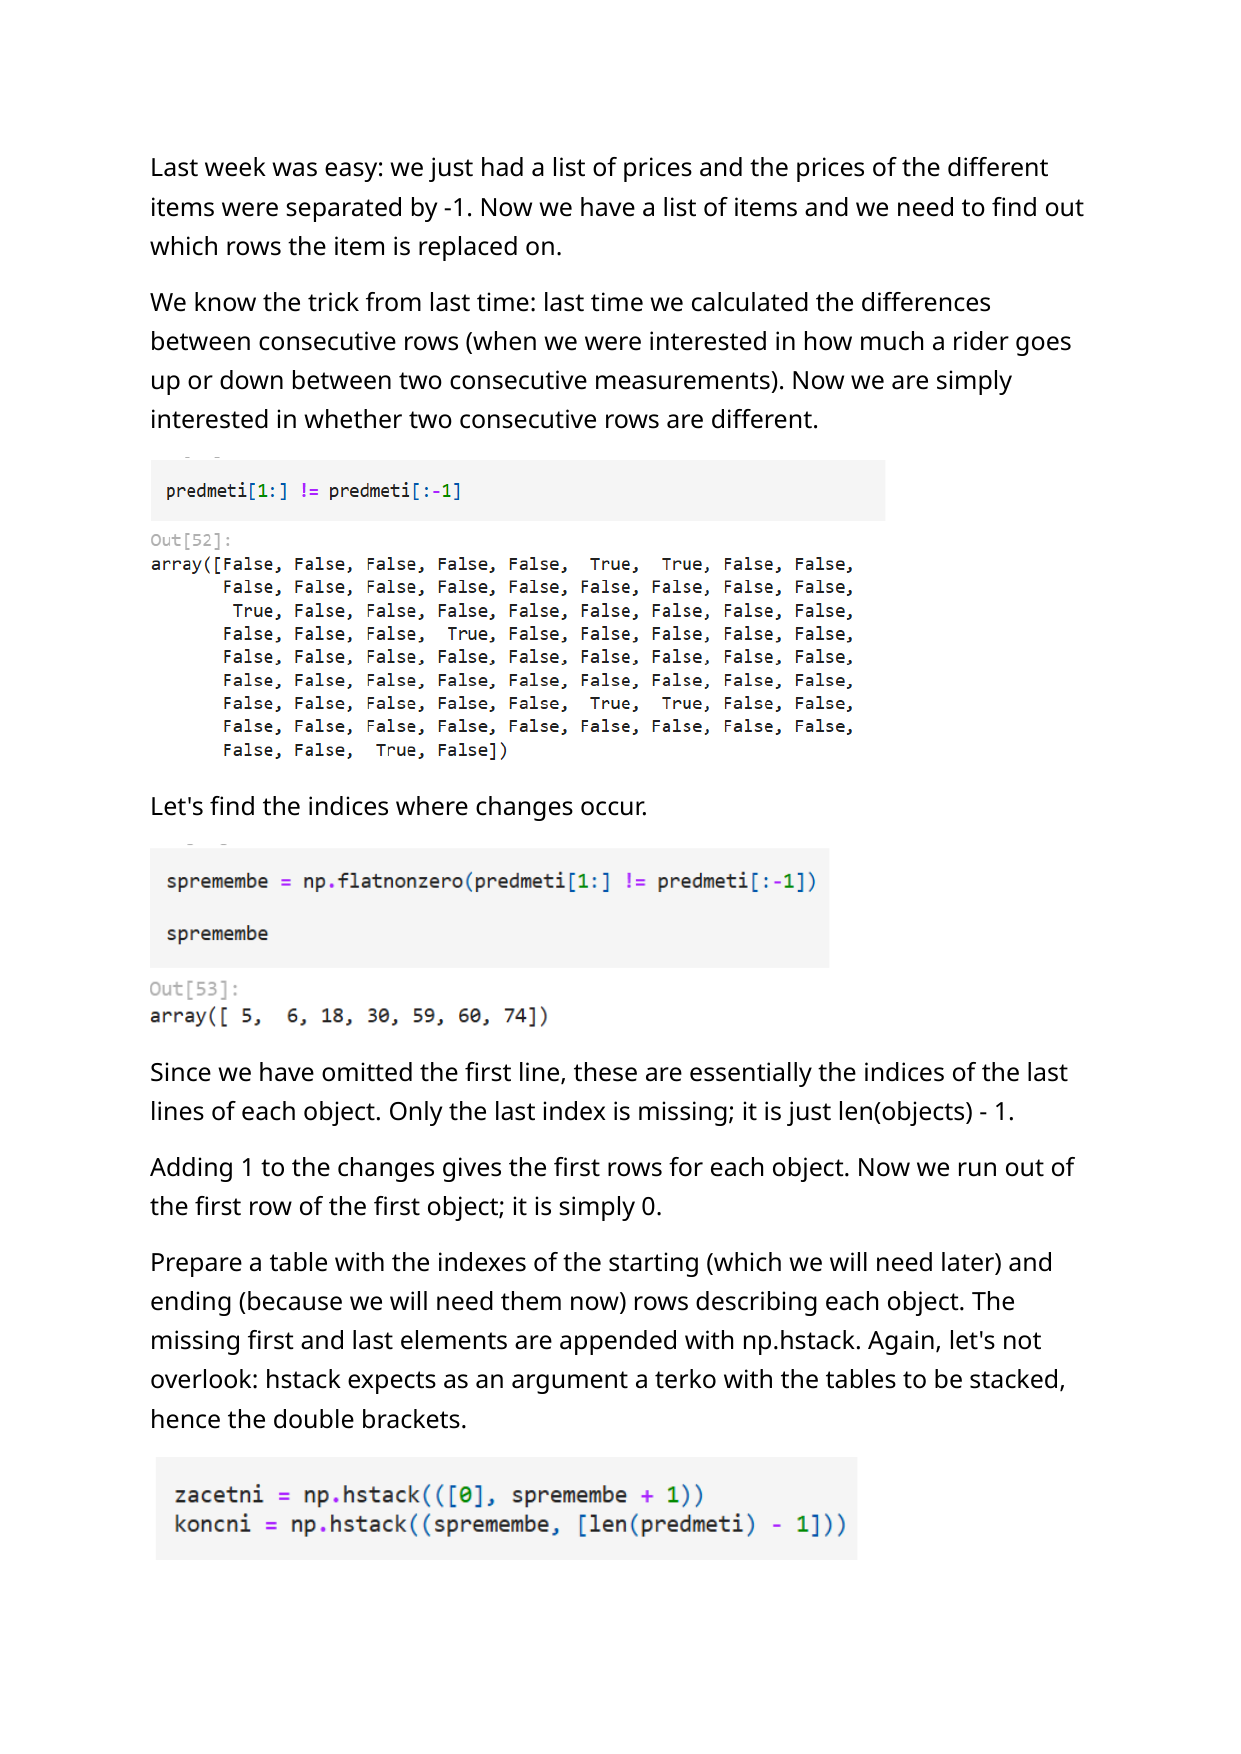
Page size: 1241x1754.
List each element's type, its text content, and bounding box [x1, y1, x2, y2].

text Last week was easy: we just had a list of prices and the prices of the different items were separated by -1. Now we have a list of items and we need to find out which rows the item is replaced on. [150, 150, 1090, 262]
picture [150, 1457, 858, 1560]
text Let's find the indices where changes occur. [150, 788, 1090, 822]
text Since we have omitted the first line, these are essentially the indices of the last lines of each object. Only the last index is missing; it is just len(objects) - 1. [150, 1054, 1090, 1128]
picture [150, 844, 830, 1033]
text Prepare a table with the indexes of the starting (which we will need later) and ending (because we will need them now) rows describing each object. The missing first and last elements are appended with np.hstack. Again, let's not overlook: hstack expects as an argument a terko with the tables to be stacked, hence the double brackets. [150, 1244, 1090, 1435]
text Adding 1 to the changes gives the first rows for each object. Now we run out of the first row of the first object; it is simply 0. [150, 1149, 1090, 1223]
picture [150, 457, 886, 767]
text We know the trick from last time: last time we calculated the differences between consecutive rows (when we were interested in how much a rider goes up or down between two consecutive measurements). Now we are simply interested in whether two consecutive rows are different. [150, 284, 1090, 436]
